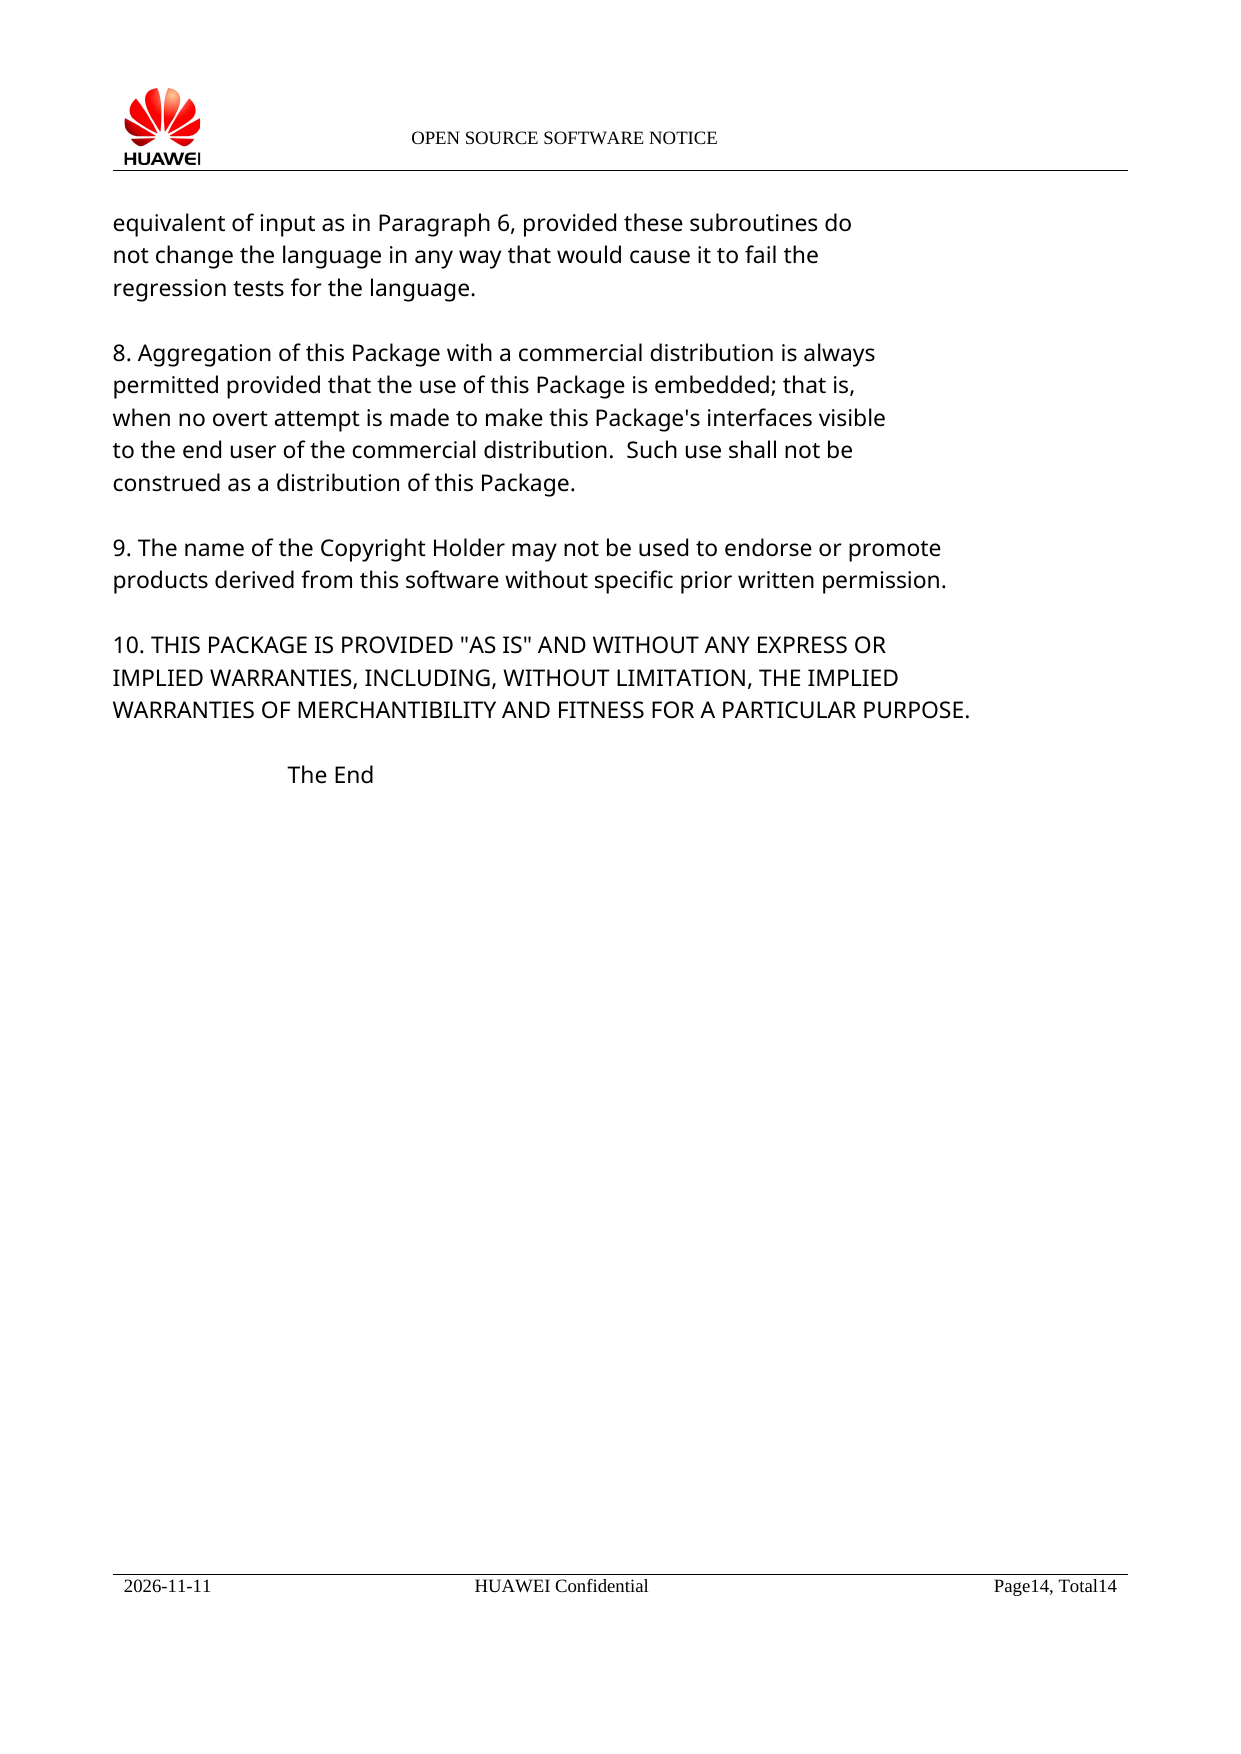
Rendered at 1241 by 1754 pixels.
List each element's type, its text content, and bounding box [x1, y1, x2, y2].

text regression tests for the language. [112, 271, 1128, 304]
text construed as a distribution of this Package. [112, 466, 1128, 499]
text when no overt attempt is made to make this Package's interfaces visible [112, 401, 1128, 434]
text 8. Aggregation of this Package with a commercial distribution is always [112, 336, 1128, 369]
text to the end user of the commercial distribution. Such use shall not be [112, 434, 1128, 466]
text IMPLIED WARRANTIES, INCLUDING, WITHOUT LIMITATION, THE IMPLIED [112, 661, 1128, 694]
text WARRANTIES OF MERCHANTIBILITY AND FITNESS FOR A PARTICULAR PURPOSE. [112, 694, 1128, 726]
text 9. The name of the Copyright Holder may not be used to endorse or promote [112, 531, 1128, 564]
text permitted provided that the use of this Package is embedded; that is, [112, 369, 1128, 401]
text products derived from this software without specific prior written permission. [112, 564, 1128, 596]
text 10. THIS PACKAGE IS PROVIDED "AS IS" AND WITHOUT ANY EXPRESS OR [112, 629, 1128, 661]
text equivalent of input as in Paragraph 6, provided these subroutines do [112, 206, 1128, 239]
picture [124, 88, 201, 165]
text not change the language in any way that would cause it to fail the [112, 239, 1128, 271]
text The End [112, 759, 1128, 791]
